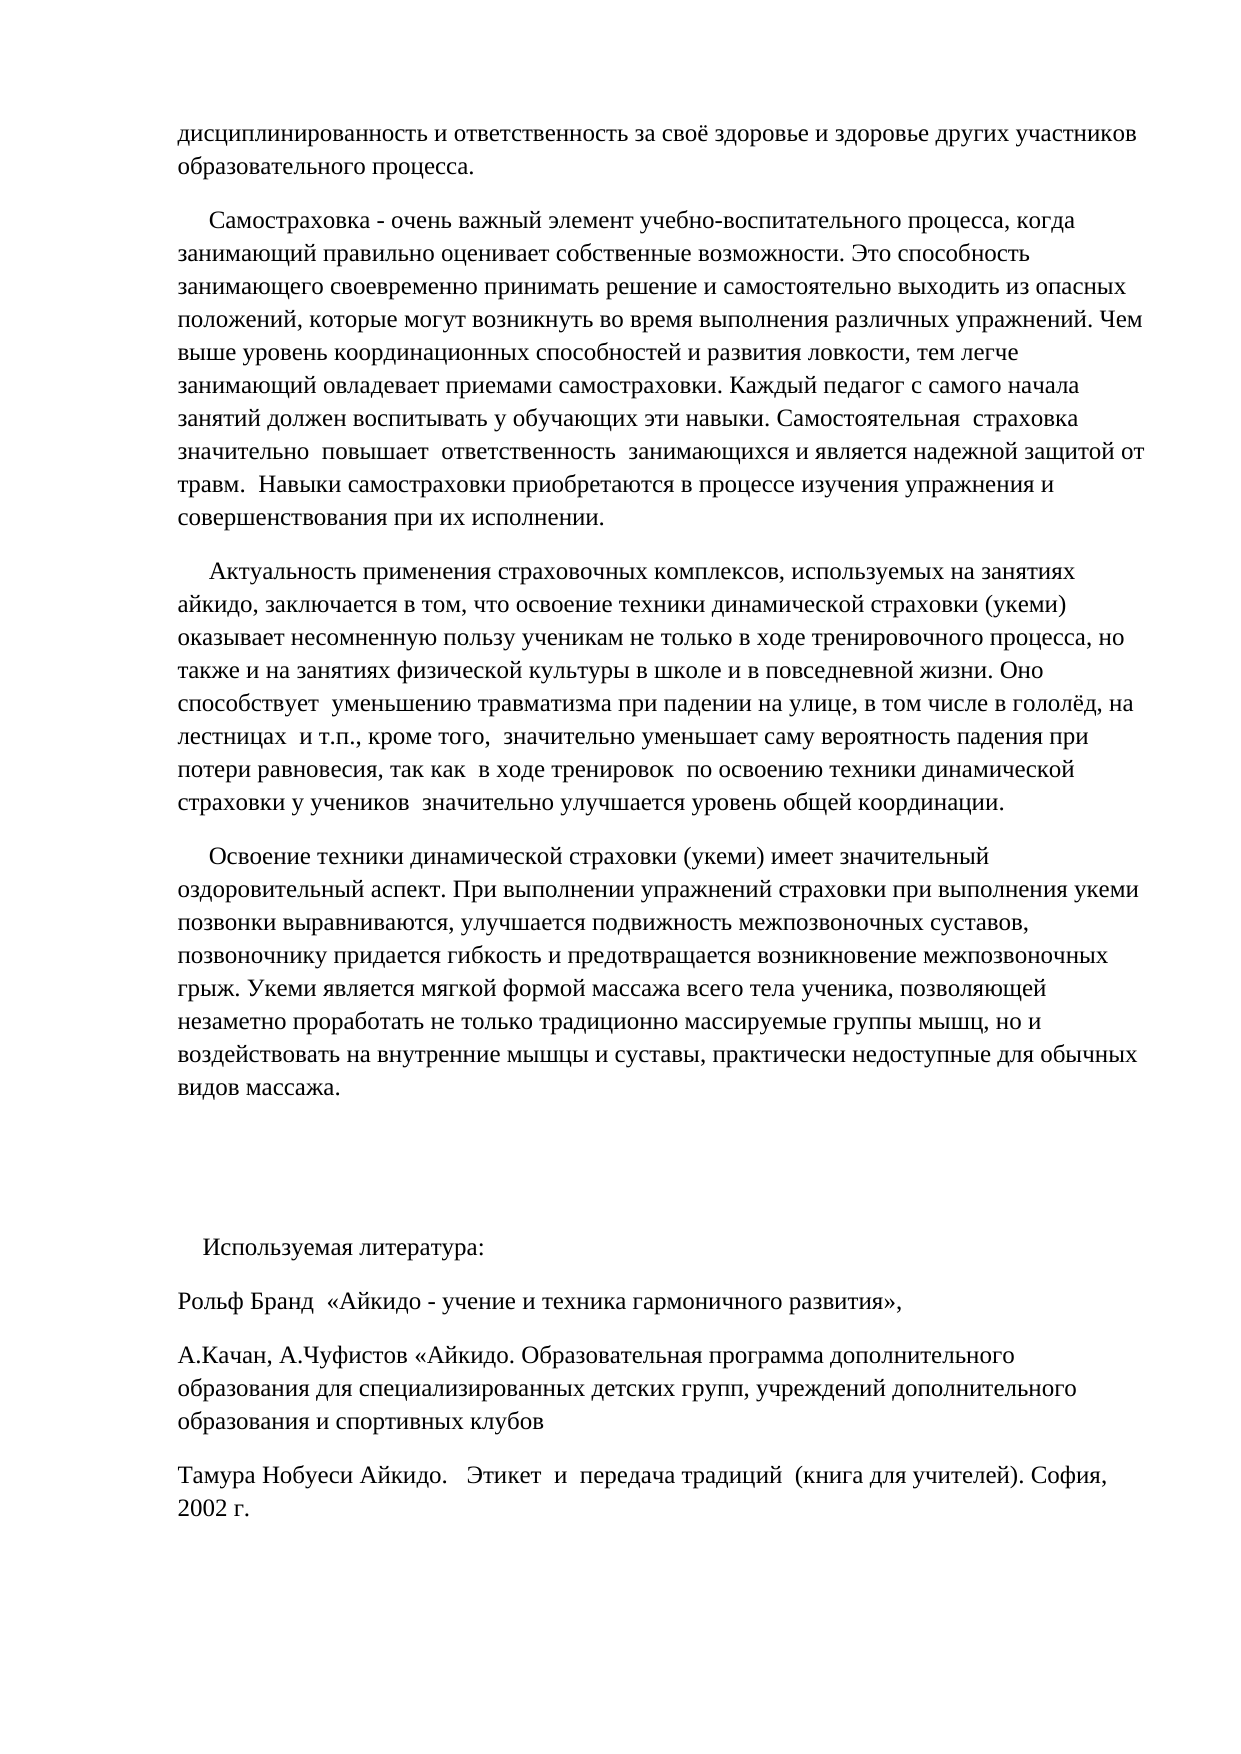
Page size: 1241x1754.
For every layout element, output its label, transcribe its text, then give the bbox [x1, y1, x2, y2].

text Тамура Нобуеси Айкидо. Этикет и передача традиций (книга для учителей). София, 2002 г. [177, 1460, 1152, 1521]
text Самостраховка - очень важный элемент учебно-воспитательного процесса, когда занимающий правильно оценивает собственные возможности. Это способность занимающего своевременно принимать решение и самостоятельно выходить из опасных положений, которые могут возникнуть во время выполнения различных упражнений. Чем выше уровень координационных способностей и развития ловкости, тем легче занимающий овладевает приемами самостраховки. Каждый педагог с самого начала занятий должен воспитывать у обучающих эти навыки. Самостоятельная страховка значительно повышает ответственность занимающихся и является надежной защитой от травм. Навыки самостраховки приобретаются в процессе изучения упражнения и совершенствования при их исполнении. [177, 205, 1152, 531]
text Актуальность применения страховочных комплексов, используемых на занятиях айкидо, заключается в том, что освоение техники динамической страховки (укеми) оказывает несомненную пользу ученикам не только в ходе тренировочного процесса, но также и на занятиях физической культуры в школе и в повседневной жизни. Оно способствует уменьшению травматизма при падении на улице, в том числе в гололёд, на лестницах и т.п., кроме того, значительно уменьшает саму вероятность падения при потери равновесия, так как в ходе тренировок по освоению техники динамической страховки у учеников значительно улучшается уровень общей координации. [177, 556, 1152, 816]
text А.Качан, А.Чуфистов «Айкидо. Образовательная программа дополнительного образования для специализированных детских групп, учреждений дополнительного образования и спортивных клубов [177, 1340, 1152, 1434]
text Освоение техники динамической страховки (укеми) имеет значительный оздоровительный аспект. При выполнении упражнений страховки при выполнения укеми позвонки выравниваются, улучшается подвижность межпозвоночных суставов, позвоночнику придается гибкость и предотвращается возникновение межпозвоночных грыж. Укеми является мягкой формой массажа всего тела ученика, позволяющей незаметно проработать не только традиционно массируемые группы мышц, но и воздействовать на внутренние мышцы и суставы, практически недоступные для обычных видов массажа. [177, 841, 1152, 1101]
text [177, 118, 1152, 180]
text Используемая литература: [177, 1232, 1152, 1261]
text Рольф Бранд «Айкидо - учение и техника гармоничного развития», [177, 1286, 1152, 1315]
